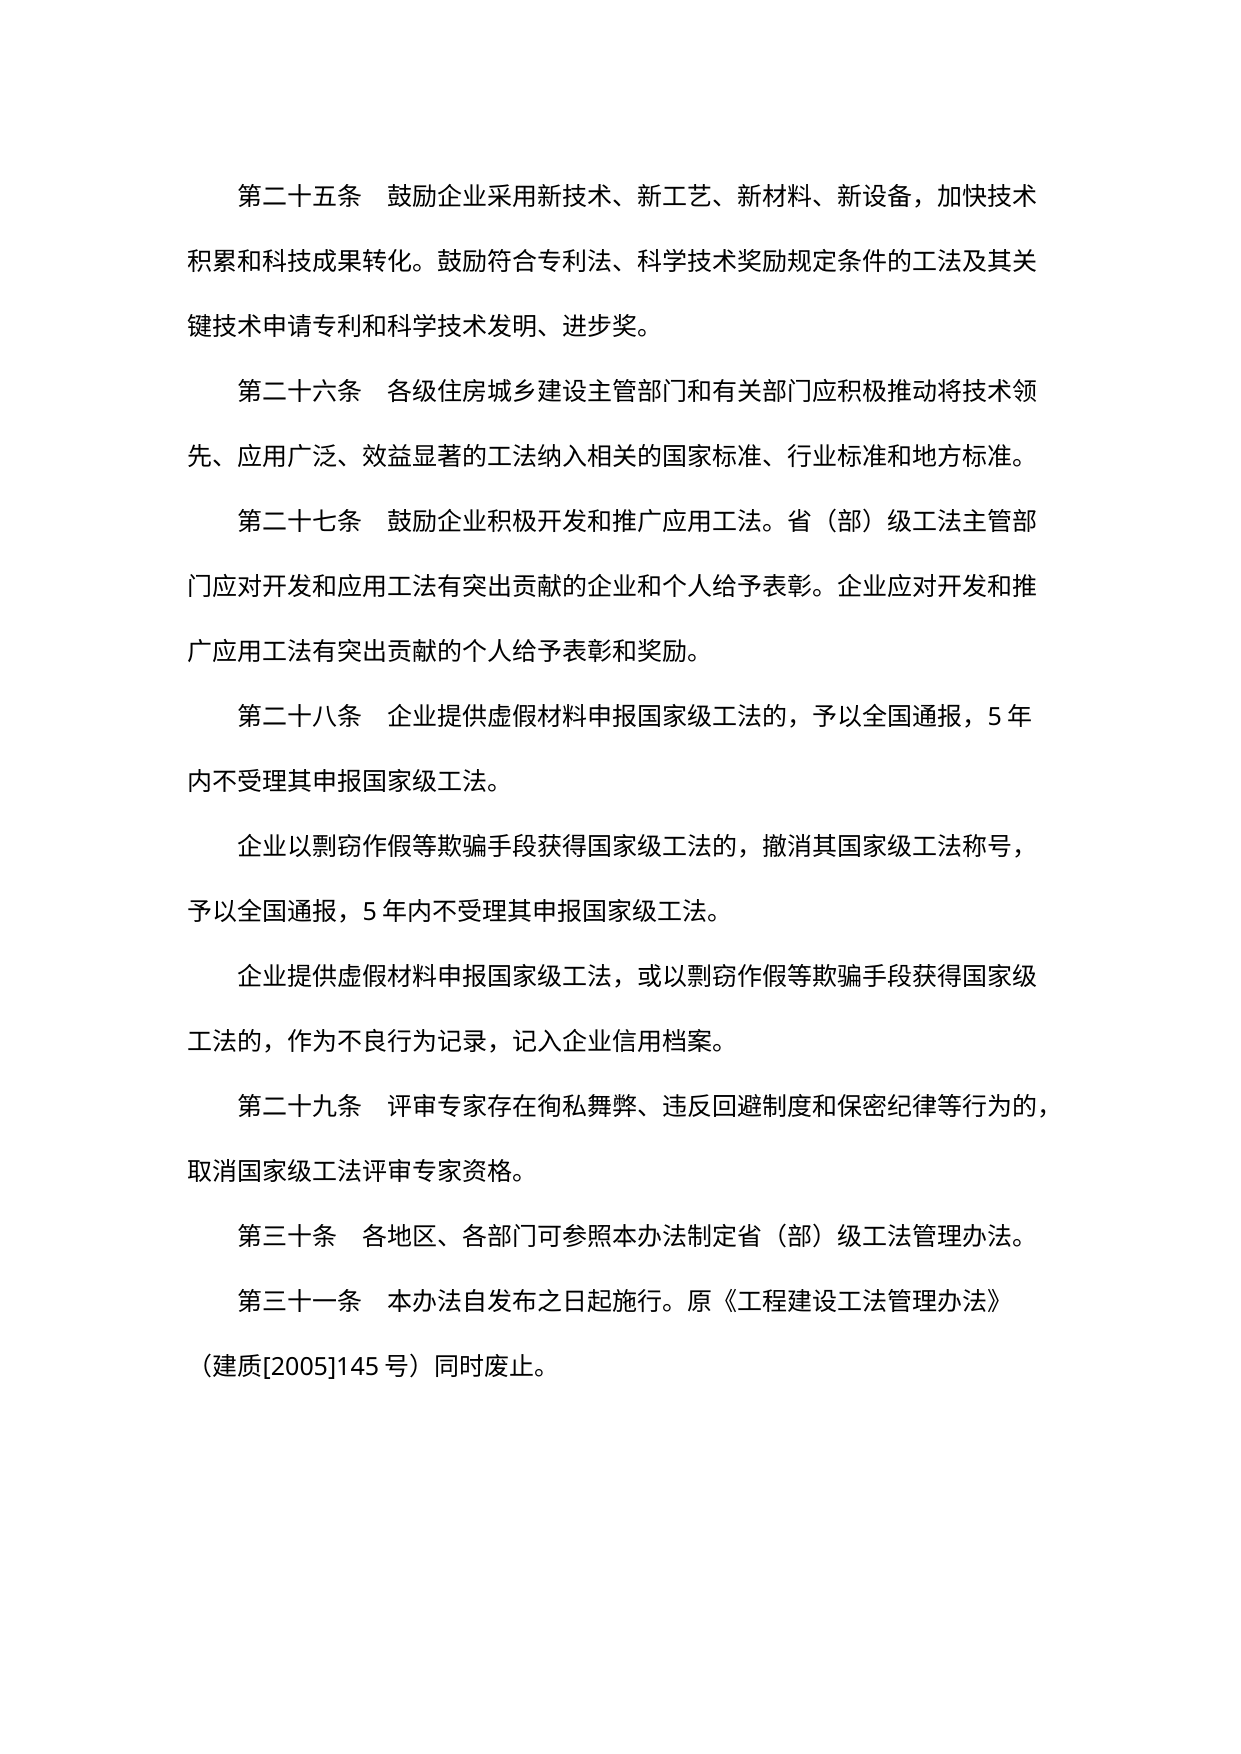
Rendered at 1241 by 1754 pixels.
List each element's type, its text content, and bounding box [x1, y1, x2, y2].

text 第二十九条 评审专家存在徇私舞弊、违反回避制度和保密纪律等行为的，取消国家级工法评审专家资格。 [187, 1072, 1053, 1202]
text 企业以剽窃作假等欺骗手段获得国家级工法的，撤消其国家级工法称号，予以全国通报，5年内不受理其申报国家级工法。 [187, 812, 1053, 942]
text 第二十八条 企业提供虚假材料申报国家级工法的，予以全国通报，5年内不受理其申报国家级工法。 [187, 682, 1053, 812]
text 第二十七条 鼓励企业积极开发和推广应用工法。省（部）级工法主管部门应对开发和应用工法有突出贡献的企业和个人给予表彰。企业应对开发和推广应用工法有突出贡献的个人给予表彰和奖励。 [187, 487, 1053, 682]
text 第二十五条 鼓励企业采用新技术、新工艺、新材料、新设备，加快技术积累和科技成果转化。鼓励符合专利法、科学技术奖励规定条件的工法及其关键技术申请专利和科学技术发明、进步奖。 [187, 162, 1053, 357]
text 企业提供虚假材料申报国家级工法，或以剽窃作假等欺骗手段获得国家级工法的，作为不良行为记录，记入企业信用档案。 [187, 942, 1053, 1072]
text 第二十六条 各级住房城乡建设主管部门和有关部门应积极推动将技术领先、应用广泛、效益显著的工法纳入相关的国家标准、行业标准和地方标准。 [187, 357, 1053, 487]
text 第三十一条 本办法自发布之日起施行。原《工程建设工法管理办法》（建质[2005]145号）同时废止。 [187, 1267, 1053, 1397]
text 第三十条 各地区、各部门可参照本办法制定省（部）级工法管理办法。 [187, 1202, 1053, 1267]
